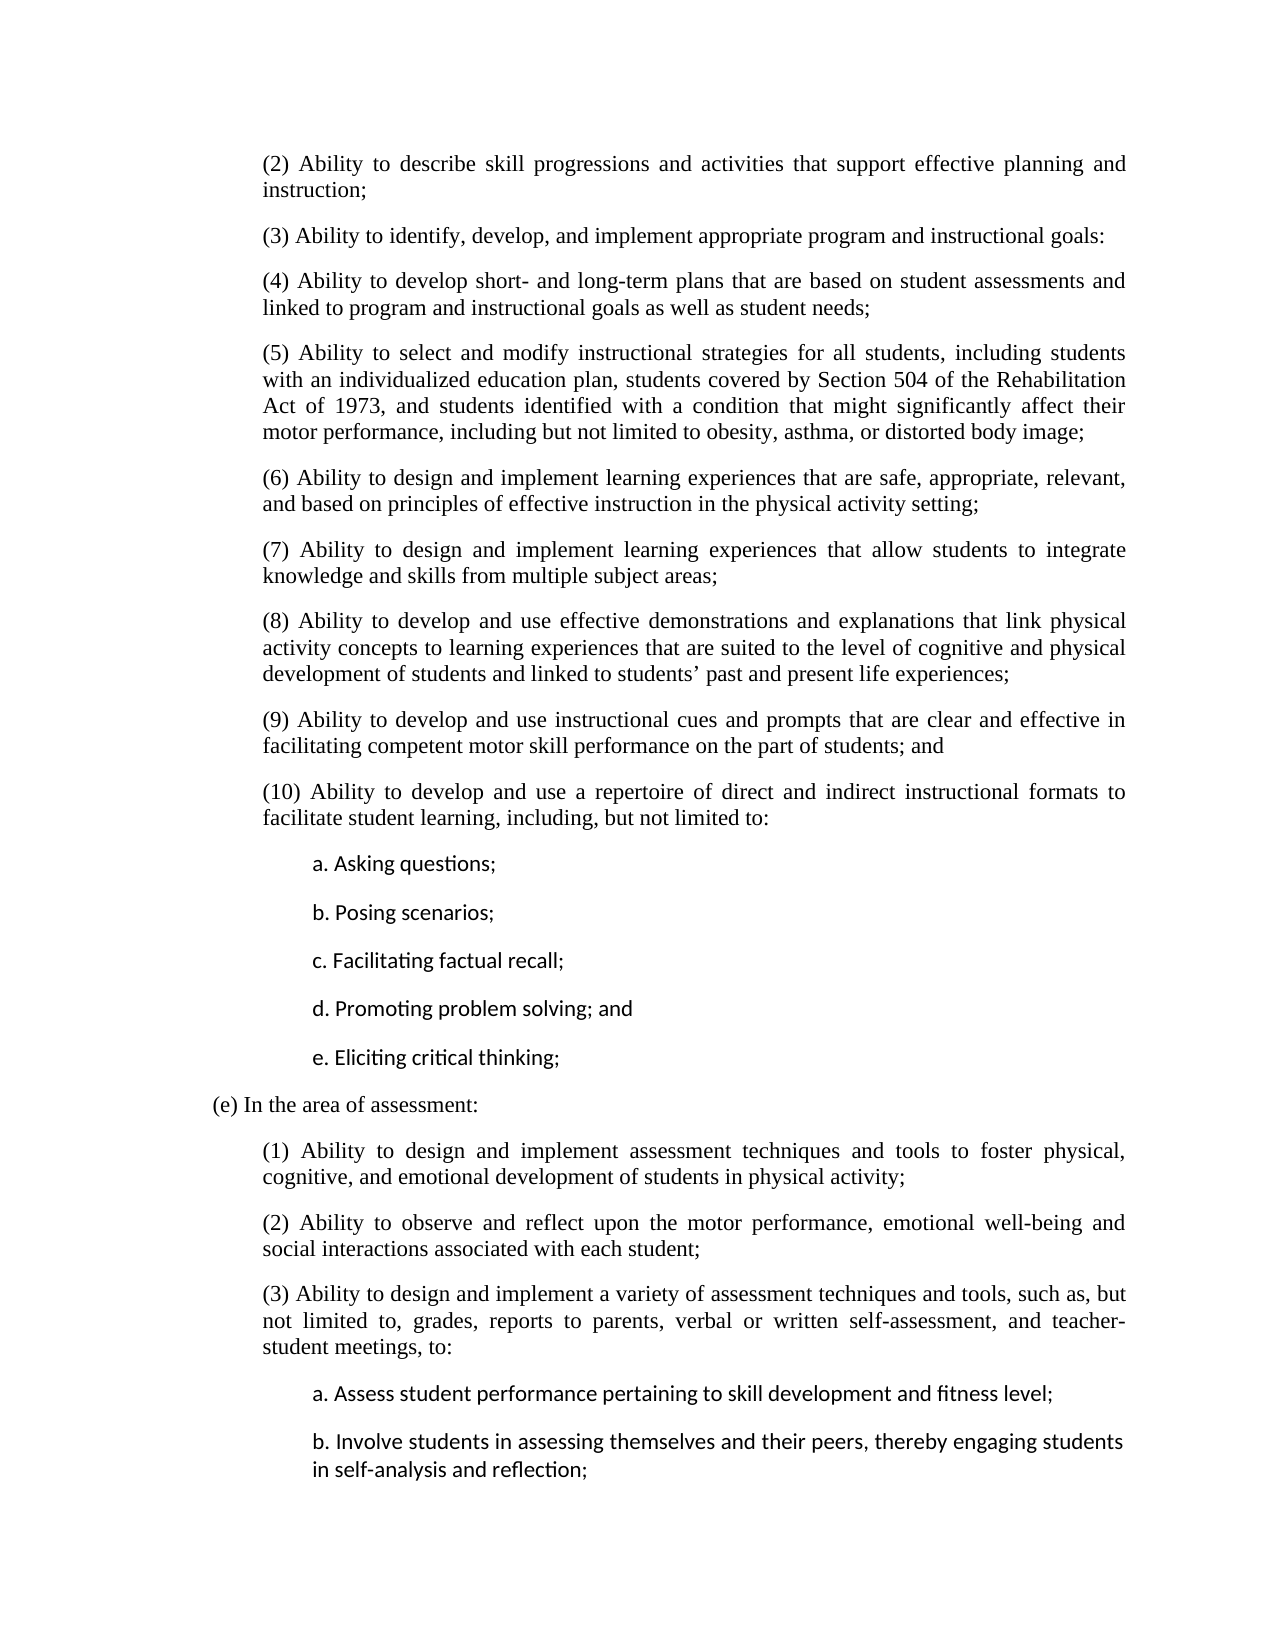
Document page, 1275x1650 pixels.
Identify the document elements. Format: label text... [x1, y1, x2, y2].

text (3) Ability to identify, develop, and implement appropriate program and instructional goals: [262, 222, 1127, 248]
text (4) Ability to develop short- and long-term plans that are based on student assessments and linked to program and instructional goals as well as student needs; [262, 267, 1127, 320]
text (6) Ability to design and implement learning experiences that are safe, appropriate, relevant, and based on principles of effective instruction in the physical activity setting; [262, 464, 1127, 517]
text (1) Ability to design and implement assessment techniques and tools to foster physical, cognitive, and emotional development of students in physical activity; [262, 1137, 1127, 1189]
text (e) In the area of assessment: [150, 1091, 1127, 1118]
text (3) Ability to design and implement a variety of assessment techniques and tools, such as, but not limited to, grades, reports to parents, verbal or written self-assessment, and teacher-student meetings, to: [262, 1281, 1127, 1359]
text a. Asking questions; [312, 849, 1125, 878]
text e. Eliciting critical thinking; [312, 1043, 1125, 1071]
text (5) Ability to select and modify instructional strategies for all students, including students with an individualized education plan, students covered by Section 504 of the Rehabilitation Act of 1973, and students identified with a condition that might significantly affect their motor performance, including but not limited to obesity, asthma, or distorted body image; [262, 339, 1127, 445]
text a. Assess student performance pertaining to skill development and fitness level; [312, 1379, 1125, 1407]
text (9) Ability to develop and use instructional cues and prompts that are clear and effective in facilitating competent motor skill performance on the part of students; and [262, 706, 1127, 758]
text (10) Ability to develop and use a repertoire of direct and indirect instructional formats to facilitate student learning, including, but not limited to: [262, 778, 1127, 830]
text (7) Ability to design and implement learning experiences that allow students to integrate knowledge and skills from multiple subject areas; [262, 536, 1127, 588]
text b. Posing scenarios; [312, 898, 1125, 926]
text c. Facilitating factual recall; [312, 946, 1125, 974]
text b. Involve students in assessing themselves and their peers, thereby engaging students in self-analysis and reflection; [312, 1427, 1125, 1483]
text (2) Ability to describe skill progressions and activities that support effective planning and instruction; [262, 150, 1127, 203]
text (8) Ability to develop and use effective demonstrations and explanations that link physical activity concepts to learning experiences that are suited to the level of cognitive and physical development of students and linked to students’ past and present life experiences; [262, 608, 1127, 687]
text d. Promoting problem solving; and [312, 994, 1125, 1023]
text (2) Ability to observe and reflect upon the motor performance, emotional well-being and social interactions associated with each student; [262, 1209, 1127, 1261]
